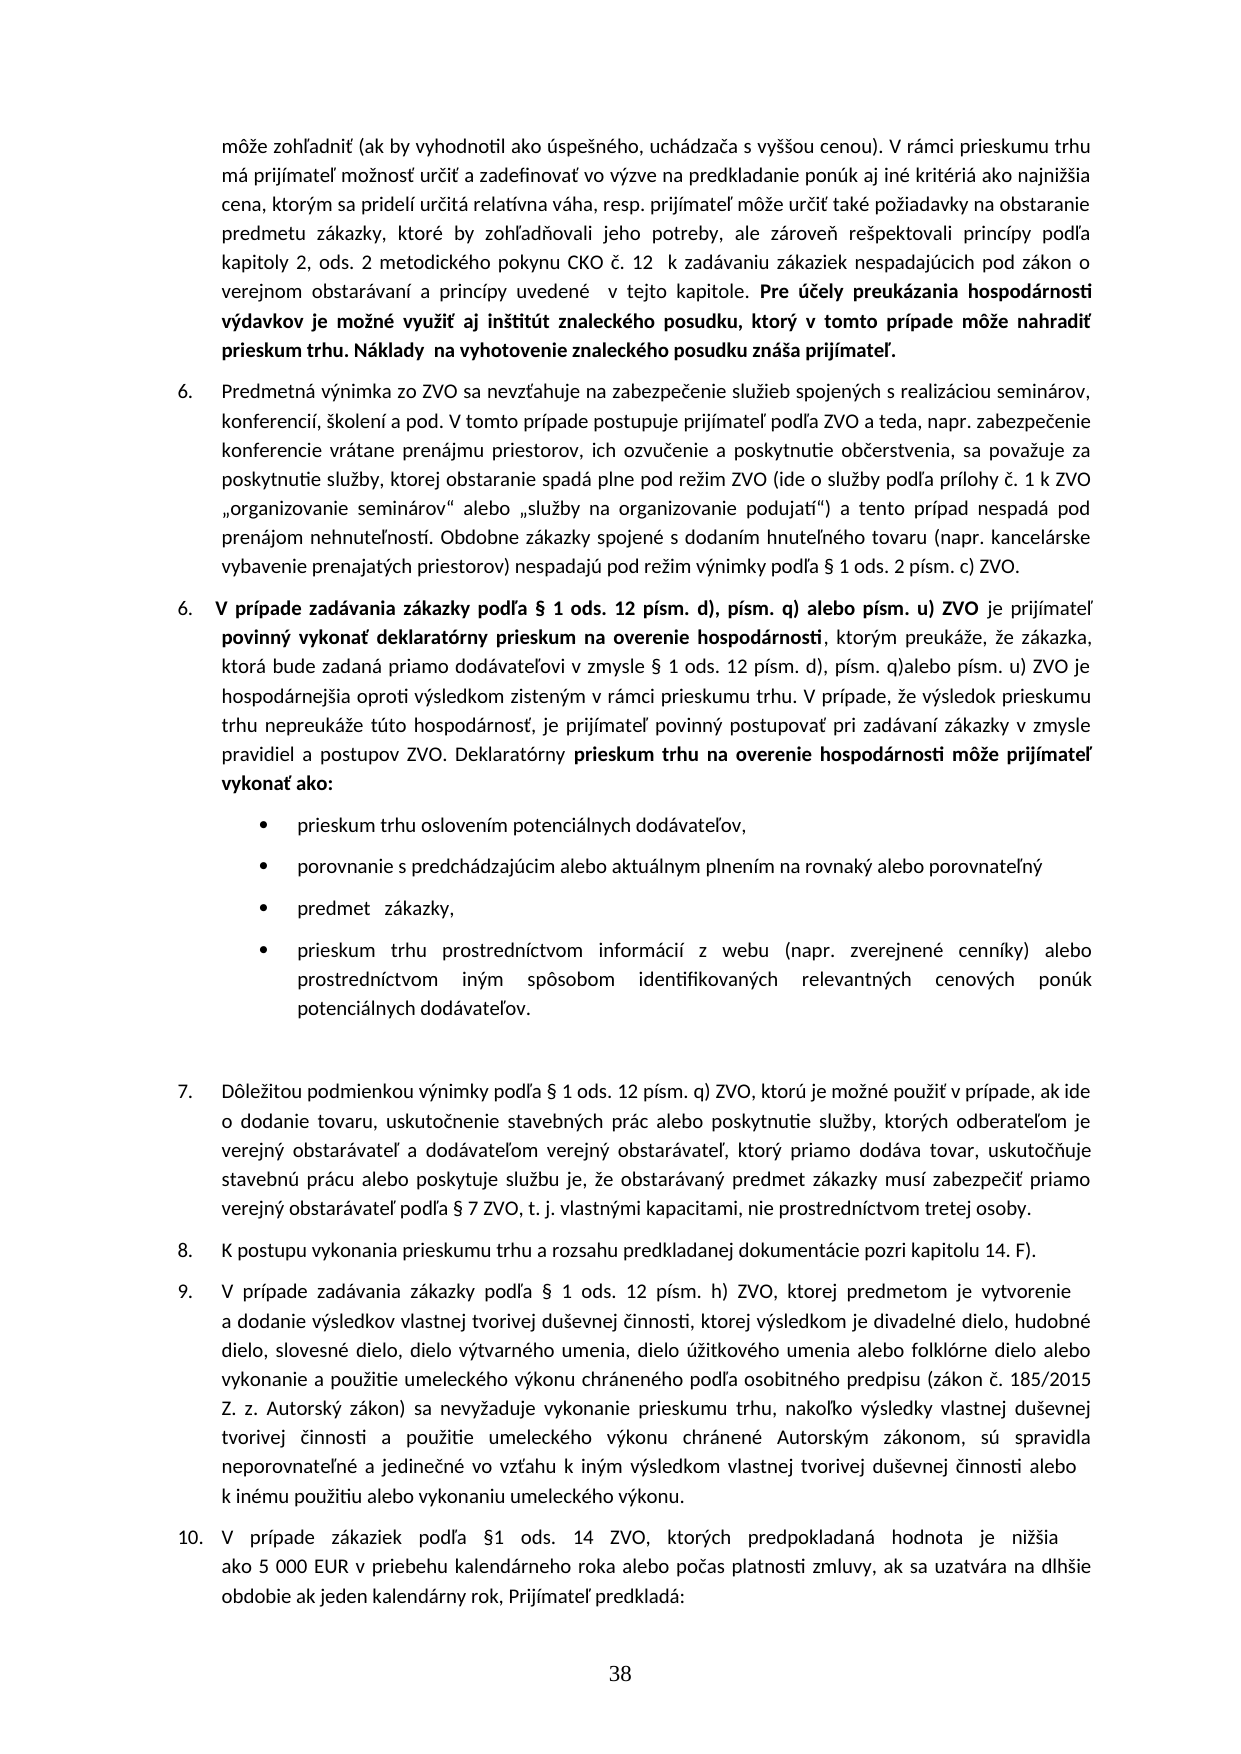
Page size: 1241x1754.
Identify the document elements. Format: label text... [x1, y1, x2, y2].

list K postupu vykonania prieskumu trhu a rozsahu predkladanej dokumentácie pozri kapitolu 14. F). [177, 1237, 1093, 1262]
list Predmetná výnimka zo ZVO sa nevzťahuje na zabezpečenie služieb spojených s realizáciou seminárov, konferencií, školení a pod. V tomto prípade postupuje prijímateľ podľa ZVO a teda, napr. zabezpečenie konferencie vrátane prenájmu priestorov, ich ozvučenie a poskytnutie občerstvenia, sa považuje za poskytnutie služby, ktorej obstaranie spadá plne pod režim ZVO (ide o služby podľa prílohy č. 1 k ZVO „organizovanie seminárov“ alebo „služby na organizovanie podujatí“) a tento prípad nespadá pod prenájom nehnuteľností. Obdobne zákazky spojené s dodaním hnuteľného tovaru (napr. kancelárske vybavenie prenajatých priestorov) nespadajú pod režim výnimky podľa § 1 ods. 2 písm. c) ZVO. [177, 379, 1093, 579]
list prieskum trhu prostredníctvom informácií z webu (napr. zverejnené cenníky) alebo prostredníctvom iným spôsobom identifikovaných relevantných cenových ponúk potenciálnych dodávateľov. [260, 937, 1093, 1021]
list Dôležitou podmienkou výnimky podľa § 1 ods. 12 písm. q) ZVO, ktorú je možné použiť v prípade, ak ide o dodanie tovaru, uskutočnenie stavebných prác alebo poskytnutie služby, ktorých odberateľom je verejný obstarávateľ a dodávateľom verejný obstarávateľ, ktorý priamo dodáva tovar, uskutočňuje stavebnú prácu alebo poskytuje službu je, že obstarávaný predmet zákazky musí zabezpečiť priamo verejný obstarávateľ podľa § 7 ZVO, t. j. vlastnými kapacitami, nie prostredníctvom tretej osoby. [177, 1079, 1093, 1221]
list V prípade zadávania zákazky podľa § 1 ods. 12 písm. h) ZVO, ktorej predmetom je vytvorenie a dodanie výsledkov vlastnej tvorivej duševnej činnosti, ktorej výsledkom je divadelné dielo, hudobné dielo, slovesné dielo, dielo výtvarného umenia, dielo úžitkového umenia alebo folklórne dielo alebo vykonanie a použitie umeleckého výkonu chráneného podľa osobitného predpisu (zákon č. 185/2015 Z. z. Autorský zákon) sa nevyžaduje vykonanie prieskumu trhu, nakoľko výsledky vlastnej duševnej tvorivej činnosti a použitie umeleckého výkonu chránené Autorským zákonom, sú spravidla neporovnateľné a jedinečné vo vzťahu k iným výsledkom vlastnej tvorivej duševnej činnosti alebo k inému použitiu alebo vykonaniu umeleckého výkonu. [177, 1279, 1093, 1508]
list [177, 133, 1093, 362]
list prieskum trhu oslovením potenciálnych dodávateľov, [260, 812, 1093, 837]
list V prípade zákaziek podľa §1 ods. 14 ZVO, ktorých predpokladaná hodnota je nižšia ako 5 000 EUR v priebehu kalendárneho roka alebo počas platnosti zmluvy, ak sa uzatvára na dlhšie obdobie ak jeden kalendárny rok, Prijímateľ predkladá: [177, 1524, 1093, 1608]
list porovnanie s predchádzajúcim alebo aktuálnym plnením na rovnaký alebo porovnateľný [260, 854, 1093, 879]
list predmet zákazky, [260, 895, 1093, 921]
list 6. V prípade zadávania zákazky podľa § 1 ods. 12 písm. d), písm. q) alebo písm. u) ZVO je prijímateľ povinný vykonať deklaratórny prieskum na overenie hospodárnosti, ktorým preukáže, že zákazka, ktorá bude zadaná priamo dodávateľovi v zmysle § 1 ods. 12 písm. d), písm. q)alebo písm. u) ZVO je hospodárnejšia oproti výsledkom zisteným v rámci prieskumu trhu. V prípade, že výsledok prieskumu trhu nepreukáže túto hospodárnosť, je prijímateľ povinný postupovať pri zadávaní zákazky v zmysle pravidiel a postupov ZVO. Deklaratórny prieskum trhu na overenie hospodárnosti môže prijímateľ vykonať ako: [177, 595, 1093, 796]
